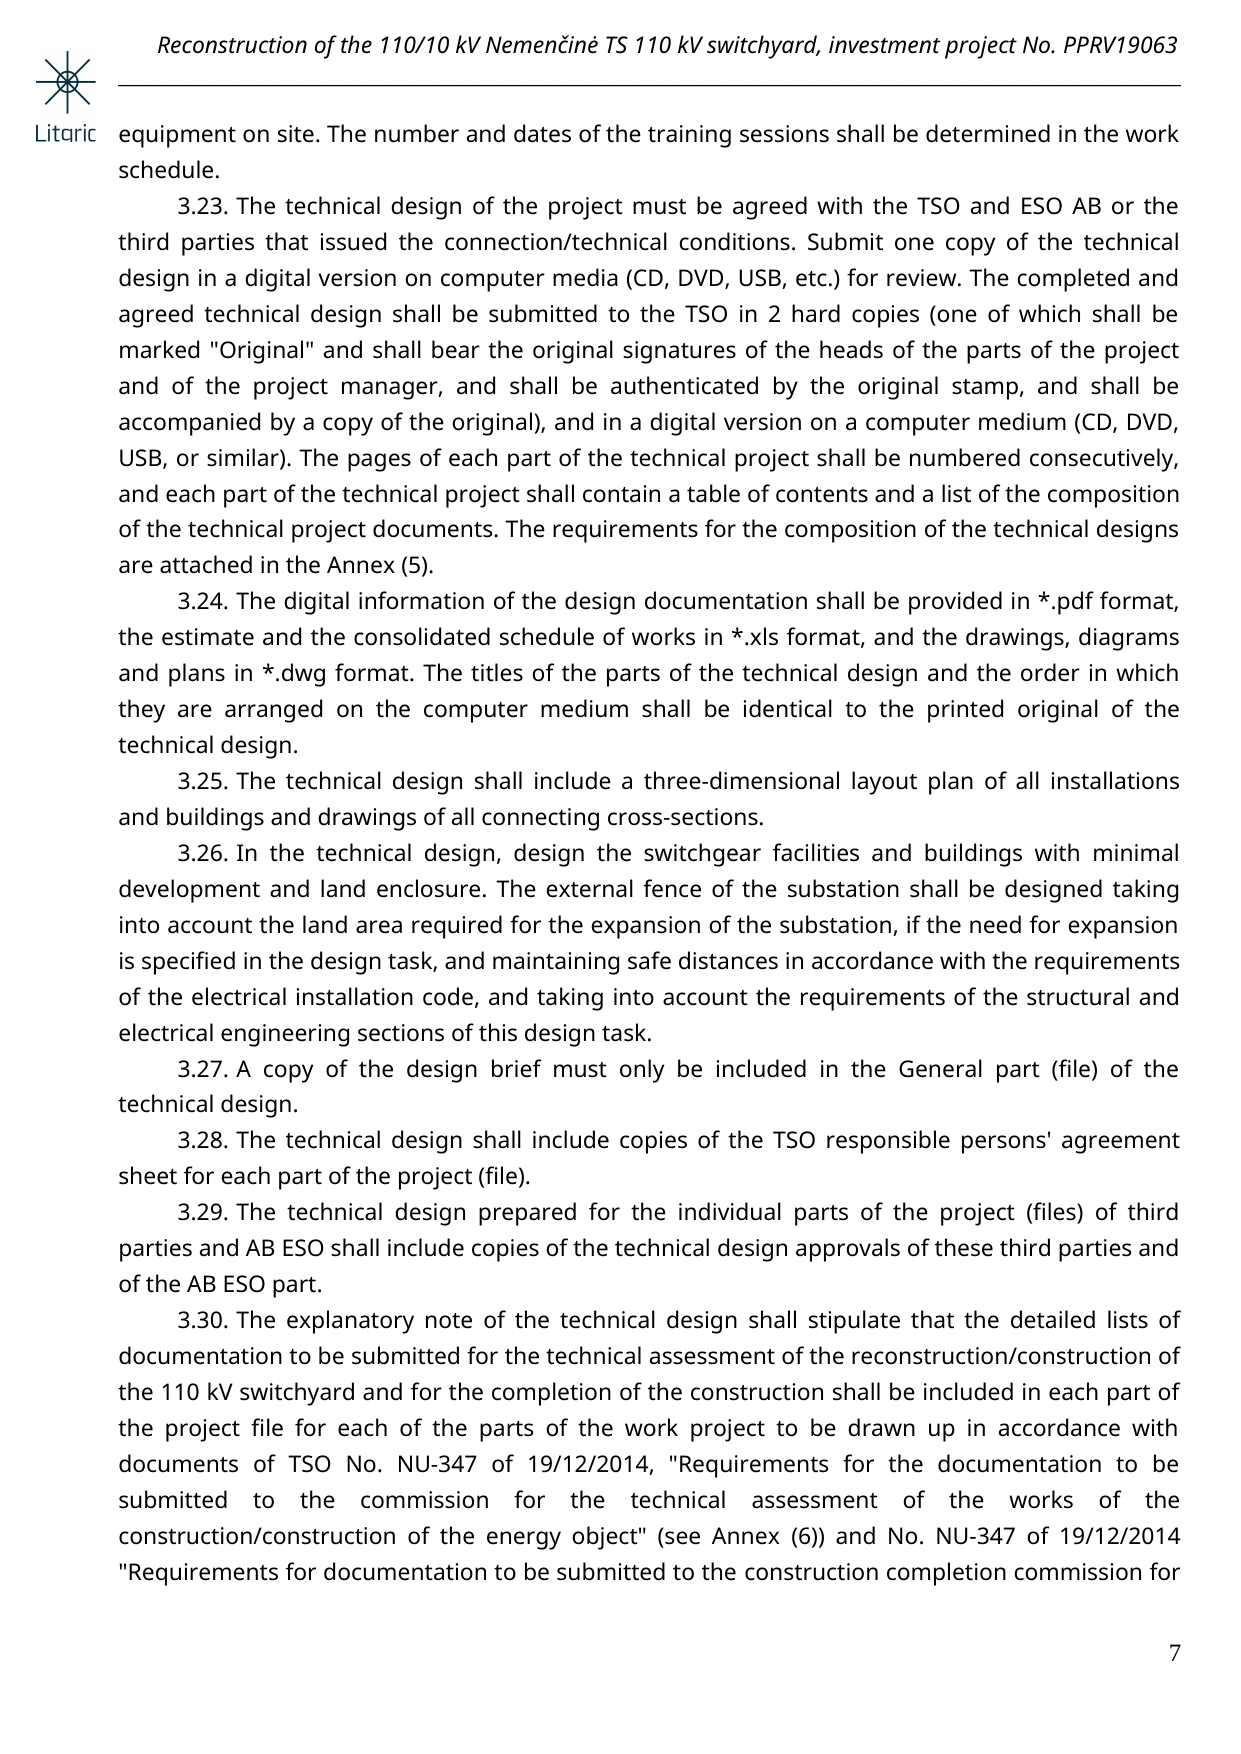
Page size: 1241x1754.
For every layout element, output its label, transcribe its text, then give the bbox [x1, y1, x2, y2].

list In the technical design, design the switchgear facilities and buildings with minimal development and land enclosure. The external fence of the substation shall be designed taking into account the land area required for the expansion of the substation, if the need for expansion is specified in the design task, and maintaining safe distances in accordance with the requirements of the electrical installation code, and taking into account the requirements of the structural and electrical engineering sections of this design task. [118, 837, 1181, 1048]
list The technical design shall include a three-dimensional layout plan of all installations and buildings and drawings of all connecting cross-sections. [118, 765, 1181, 832]
picture [36, 51, 96, 142]
list The technical design shall include copies of the TSO responsible persons' agreement sheet for each part of the project (file). [118, 1124, 1181, 1192]
list The digital information of the design documentation shall be provided in *.pdf format, the estimate and the consolidated schedule of works in *.xls format, and the drawings, diagrams and plans in *.dwg format. The titles of the parts of the technical design and the order in which they are arranged on the computer medium shall be identical to the printed original of the technical design. [118, 585, 1181, 760]
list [118, 1304, 1181, 1587]
list The technical design prepared for the individual parts of the project (files) of third parties and AB ESO shall include copies of the technical design approvals of these third parties and of the AB ESO part. [118, 1196, 1181, 1299]
list The technical design of the project must be agreed with the TSO and ESO AB or the third parties that issued the connection/technical conditions. Submit one copy of the technical design in a digital version on computer media (CD, DVD, USB, etc.) for review. The completed and agreed technical design shall be submitted to the TSO in 2 hard copies (one of which shall be marked "Original" and shall bear the original signatures of the heads of the parts of the project and of the project manager, and shall be authenticated by the original stamp, and shall be accompanied by a copy of the original), and in a digital version on a computer medium (CD, DVD, USB, or similar). The pages of each part of the technical project shall be numbered consecutively, and each part of the technical project shall contain a table of contents and a list of the composition of the technical project documents. The requirements for the composition of the technical designs are attached in the Annex. [118, 190, 1181, 581]
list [118, 118, 1181, 185]
list A copy of the design brief must only be included in the General part (file) of the technical design. [118, 1052, 1181, 1120]
